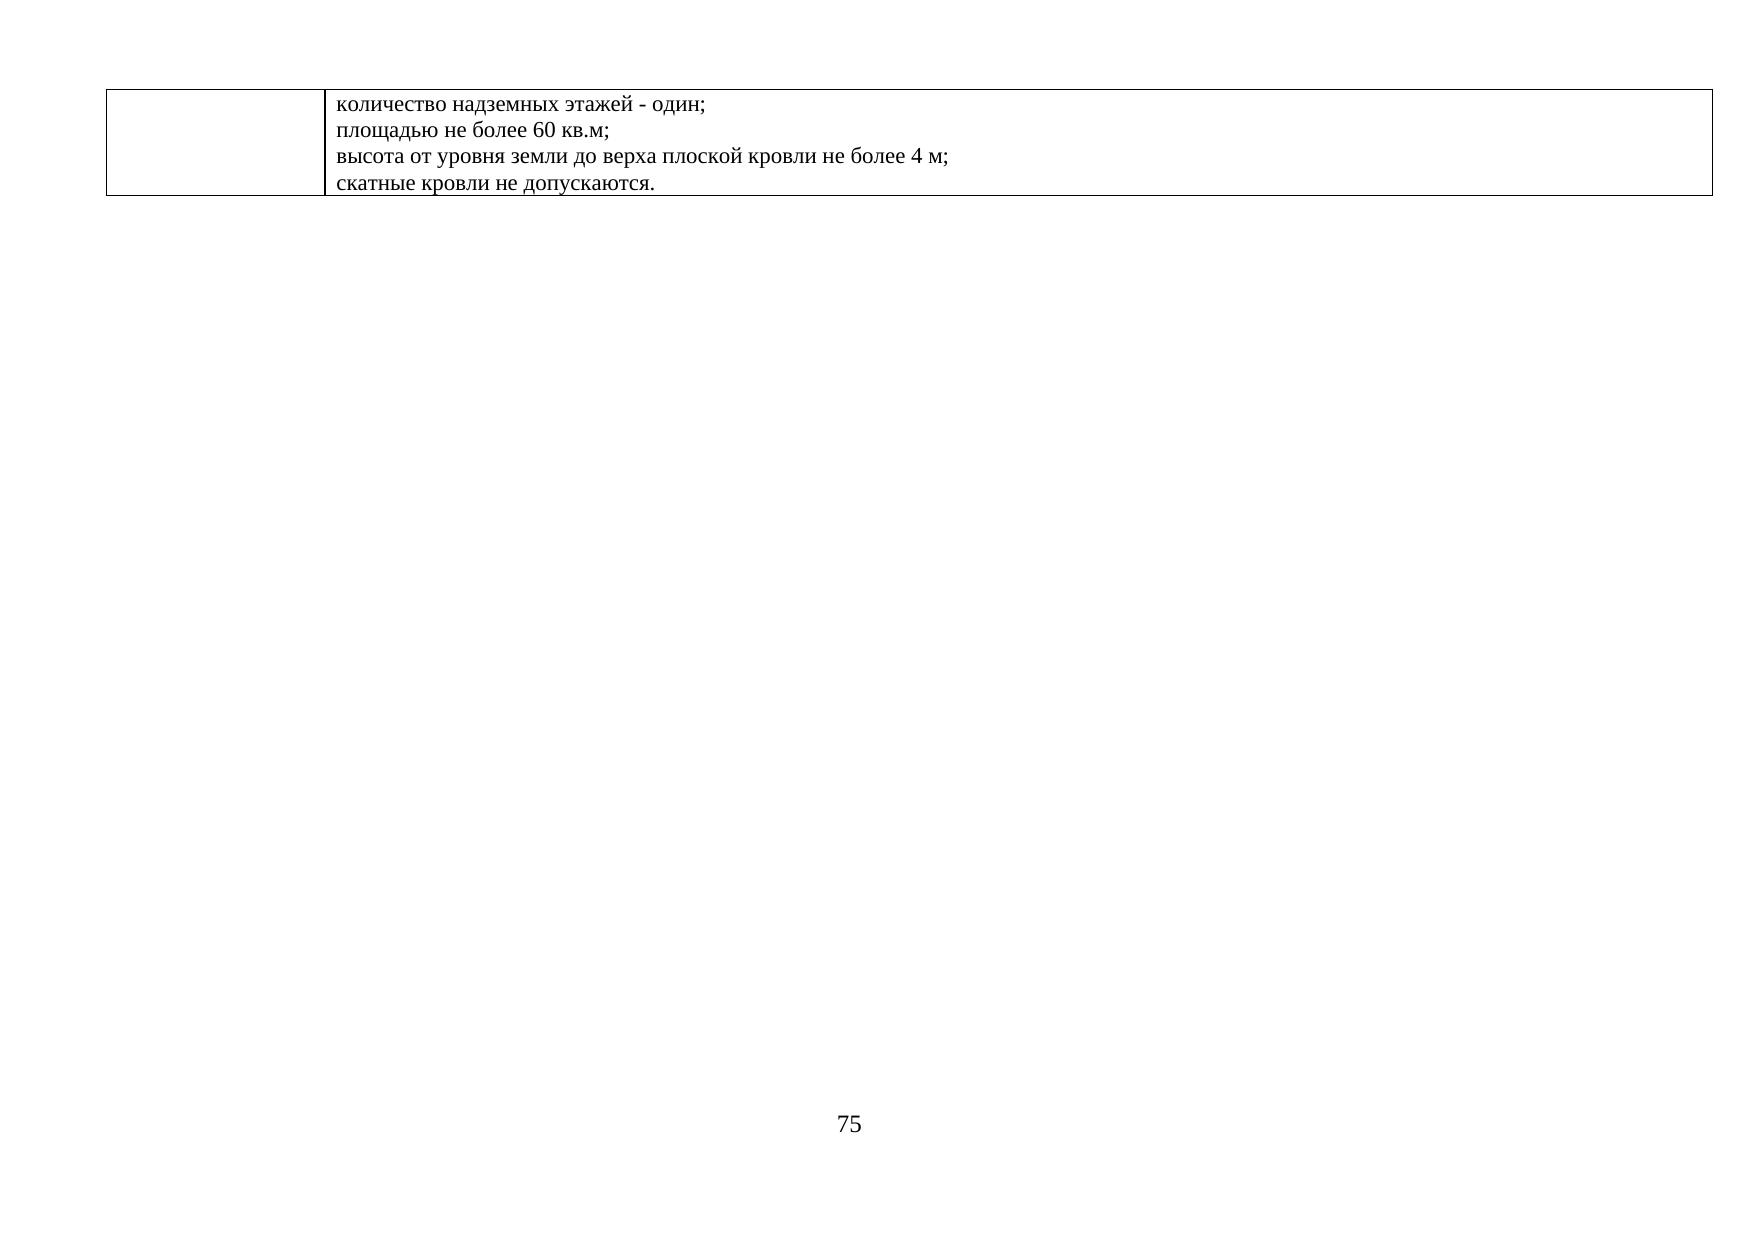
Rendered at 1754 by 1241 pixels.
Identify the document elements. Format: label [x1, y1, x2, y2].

table_cell [326, 90, 1712, 195]
table_cell [107, 90, 324, 195]
